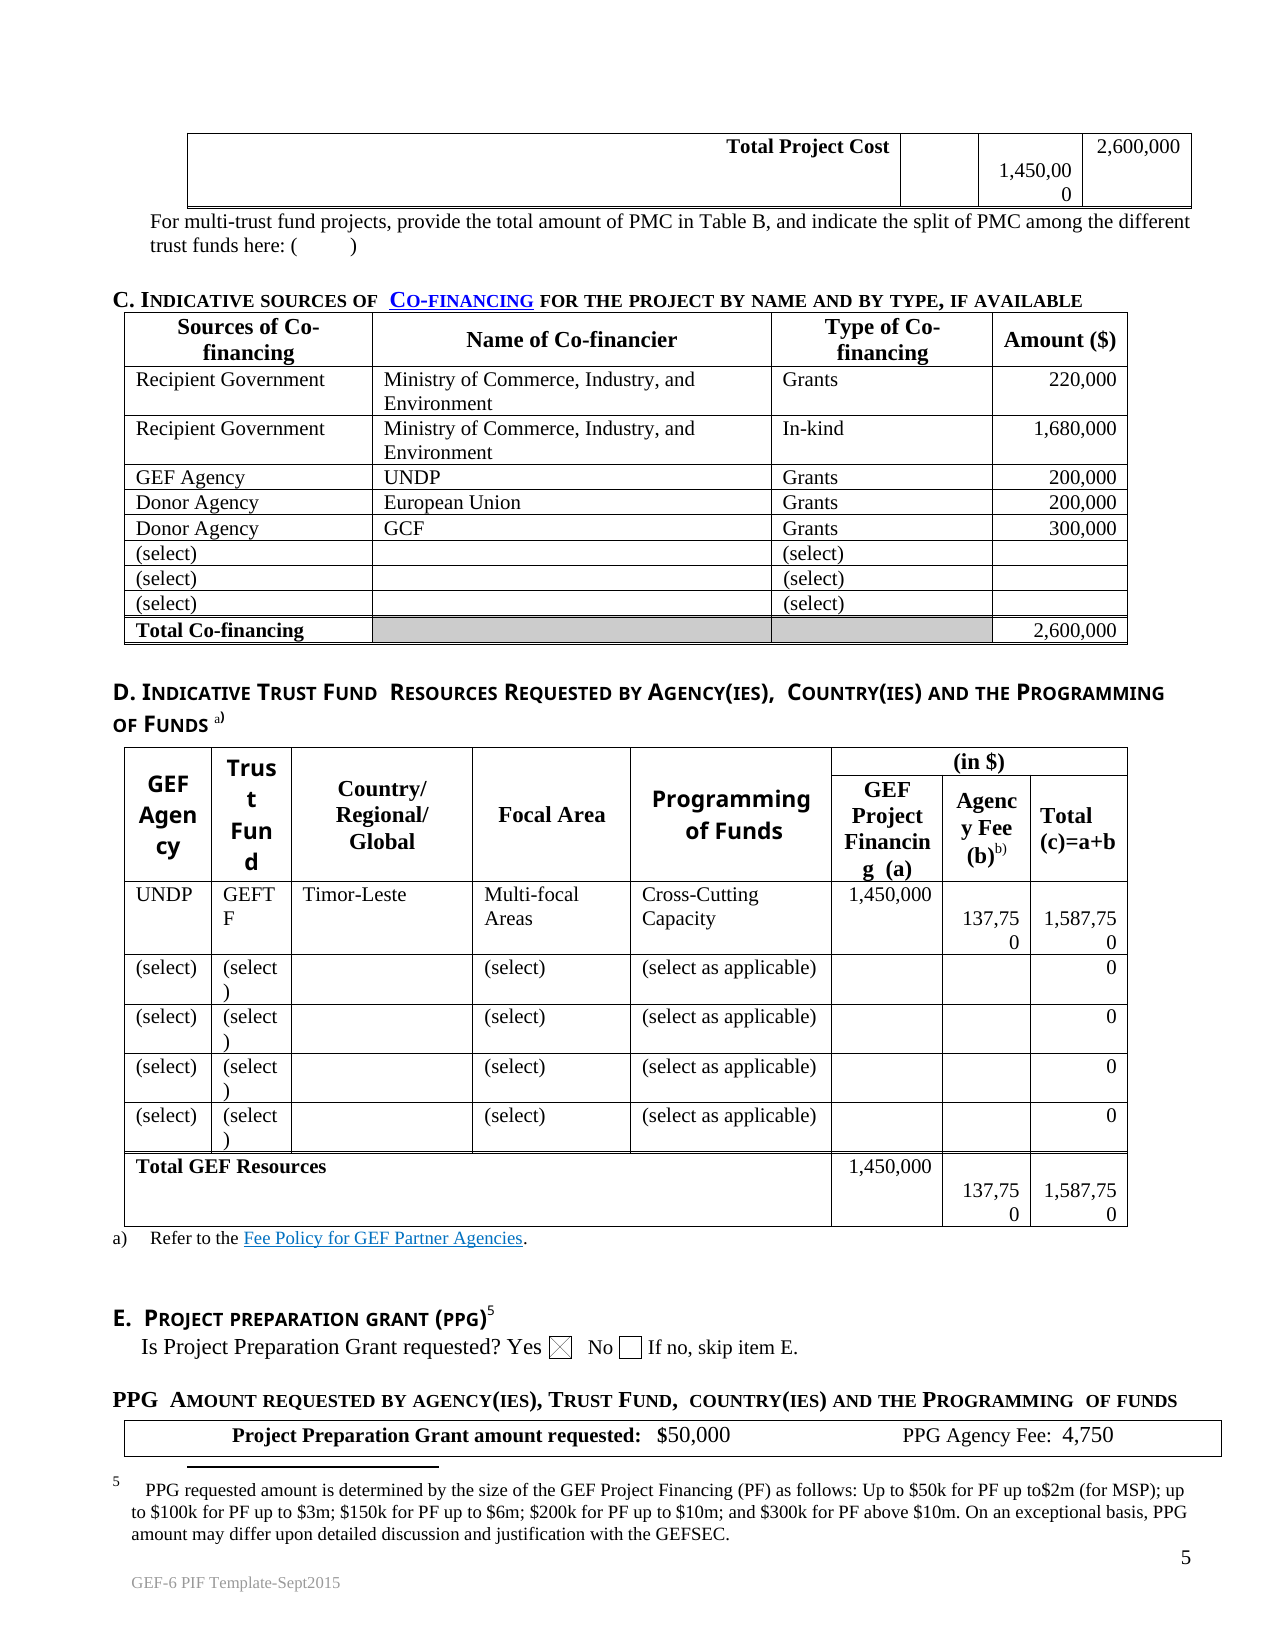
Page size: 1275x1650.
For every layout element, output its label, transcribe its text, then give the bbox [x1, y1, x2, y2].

table_cell [125, 1054, 211, 1102]
table_cell [943, 955, 1030, 1003]
table_cell [772, 541, 992, 564]
table_cell [631, 882, 831, 954]
table_cell [212, 1054, 291, 1102]
table_cell [772, 515, 992, 539]
table_cell [212, 955, 291, 1003]
table_cell [373, 566, 771, 590]
table_cell Total Co-financing [125, 618, 372, 642]
table_cell [772, 367, 992, 415]
table_cell [125, 490, 372, 514]
table_cell 300,000 [993, 515, 1127, 539]
table_cell [373, 591, 771, 615]
table_header Country/ Regional/ Global [292, 748, 472, 881]
table_header (in $) [832, 748, 1127, 774]
table_cell [993, 591, 1127, 615]
table_cell [473, 882, 630, 954]
text For multi-trust fund projects, provide the total amount of PMC in Table B, and indicate the split of PMC among the different trust funds here: ( ) [150, 209, 1191, 257]
table_cell [832, 1103, 942, 1151]
table_cell 1,450,000 [979, 134, 1082, 206]
table_cell [125, 1103, 211, 1151]
table_header Trust Fund [212, 748, 291, 881]
table_header Name of Co-financier [373, 313, 771, 366]
subtitle D. Indicative Trust Fund Resources Requested by Agency(ies), Country(ies) and the Programming of Funds a) [112, 676, 1191, 739]
table_cell [772, 416, 992, 464]
table_cell 1,587,750 [1031, 882, 1127, 954]
table_cell [993, 541, 1127, 564]
table_cell [125, 955, 211, 1003]
table_header Focal Area [473, 748, 630, 881]
table_cell [943, 1054, 1030, 1102]
table_cell [473, 955, 630, 1003]
table_cell [832, 1054, 942, 1102]
table_cell [125, 1005, 211, 1053]
list Refer to the Fee Policy for GEF Partner Agencies. [112, 1227, 1191, 1249]
table_header GEF Agency [125, 748, 211, 881]
table_cell 200,000 [993, 465, 1127, 489]
table_cell Ministry of Commerce, Industry, and Environment [373, 367, 771, 415]
table_cell 200,000 [993, 490, 1127, 514]
table_cell [772, 490, 992, 514]
table_cell GCF [373, 515, 771, 539]
table_cell [125, 541, 372, 564]
table_cell [473, 1054, 630, 1102]
table_cell [772, 566, 992, 590]
table_cell European Union [373, 490, 771, 514]
table_cell Total (c)=a+b [1031, 776, 1127, 881]
table_cell 1,450,000 [832, 1154, 942, 1226]
table_cell 0 [1031, 1005, 1127, 1053]
table_cell [631, 1054, 831, 1102]
table_cell [631, 955, 831, 1003]
table_cell [125, 416, 372, 464]
table_cell [993, 566, 1127, 590]
table_cell [125, 882, 211, 954]
table_cell [772, 465, 992, 489]
table_header Type of Co-financing [772, 313, 992, 366]
table_cell 2,600,000 [1083, 134, 1191, 206]
table_cell [473, 1005, 630, 1053]
table_cell [832, 955, 942, 1003]
table_header Project Preparation Grant amount requested: $50,000 PPG Agency Fee: 4,750 [125, 1421, 1221, 1456]
table_cell [901, 134, 978, 206]
table_cell Total Project Cost [188, 134, 900, 206]
table_cell [943, 1005, 1030, 1053]
text Is Project Preparation Grant requested? Yes No If no, skip item E. [112, 1333, 1191, 1359]
table_cell [832, 1005, 942, 1053]
table_header Programming of Funds [631, 748, 831, 881]
subtitle E. Project preparation grant (ppg) [112, 1302, 1191, 1333]
table_cell Timor-Leste [292, 882, 472, 954]
table_cell [292, 1054, 472, 1102]
table_cell [772, 591, 992, 615]
table_cell 1,680,000 [993, 416, 1127, 464]
table_cell [772, 618, 992, 642]
table_cell [373, 618, 771, 642]
table_cell GEF Project Financing (a) [832, 776, 942, 881]
table_cell 137,750 [943, 1154, 1030, 1226]
table_cell 220,000 [993, 367, 1127, 415]
table_cell [292, 1103, 472, 1151]
table_cell 1,587,750 [1031, 1154, 1127, 1226]
table_cell [473, 1103, 630, 1151]
table_cell [631, 1005, 831, 1053]
table_cell [943, 1103, 1030, 1151]
table_cell [125, 515, 372, 539]
table_header Sources of Co-financing [125, 313, 372, 366]
table_header Amount ($) [993, 313, 1127, 366]
table_cell [125, 591, 372, 615]
table_cell 0 [1031, 955, 1127, 1003]
table_cell [631, 1103, 831, 1151]
table_cell [373, 541, 771, 564]
table_cell 1,450,000 [832, 882, 942, 954]
table_cell Total GEF Resources [125, 1154, 831, 1226]
table_cell 0 [1031, 1054, 1127, 1102]
table_cell [125, 465, 372, 489]
table_cell 0 [1031, 1103, 1127, 1151]
table_cell Ministry of Commerce, Industry, and Environment [373, 416, 771, 464]
table_cell 137,750 [943, 882, 1030, 954]
table_cell 2,600,000 [993, 618, 1127, 642]
text PPG Amount requested by agency(ies), Trust Fund, country(ies) and the Programming of funds [112, 1386, 1191, 1412]
table_cell [212, 1103, 291, 1151]
table_cell [212, 1005, 291, 1053]
table_cell [292, 955, 472, 1003]
table_cell [125, 367, 372, 415]
table_cell [125, 566, 372, 590]
text C. Indicative sources of Co-financing for the project by name and by type, if available [112, 286, 1191, 312]
table_cell [292, 1005, 472, 1053]
table_cell [212, 882, 291, 954]
table_cell UNDP [373, 465, 771, 489]
table_cell Agency Fee (b)b) [943, 776, 1030, 881]
